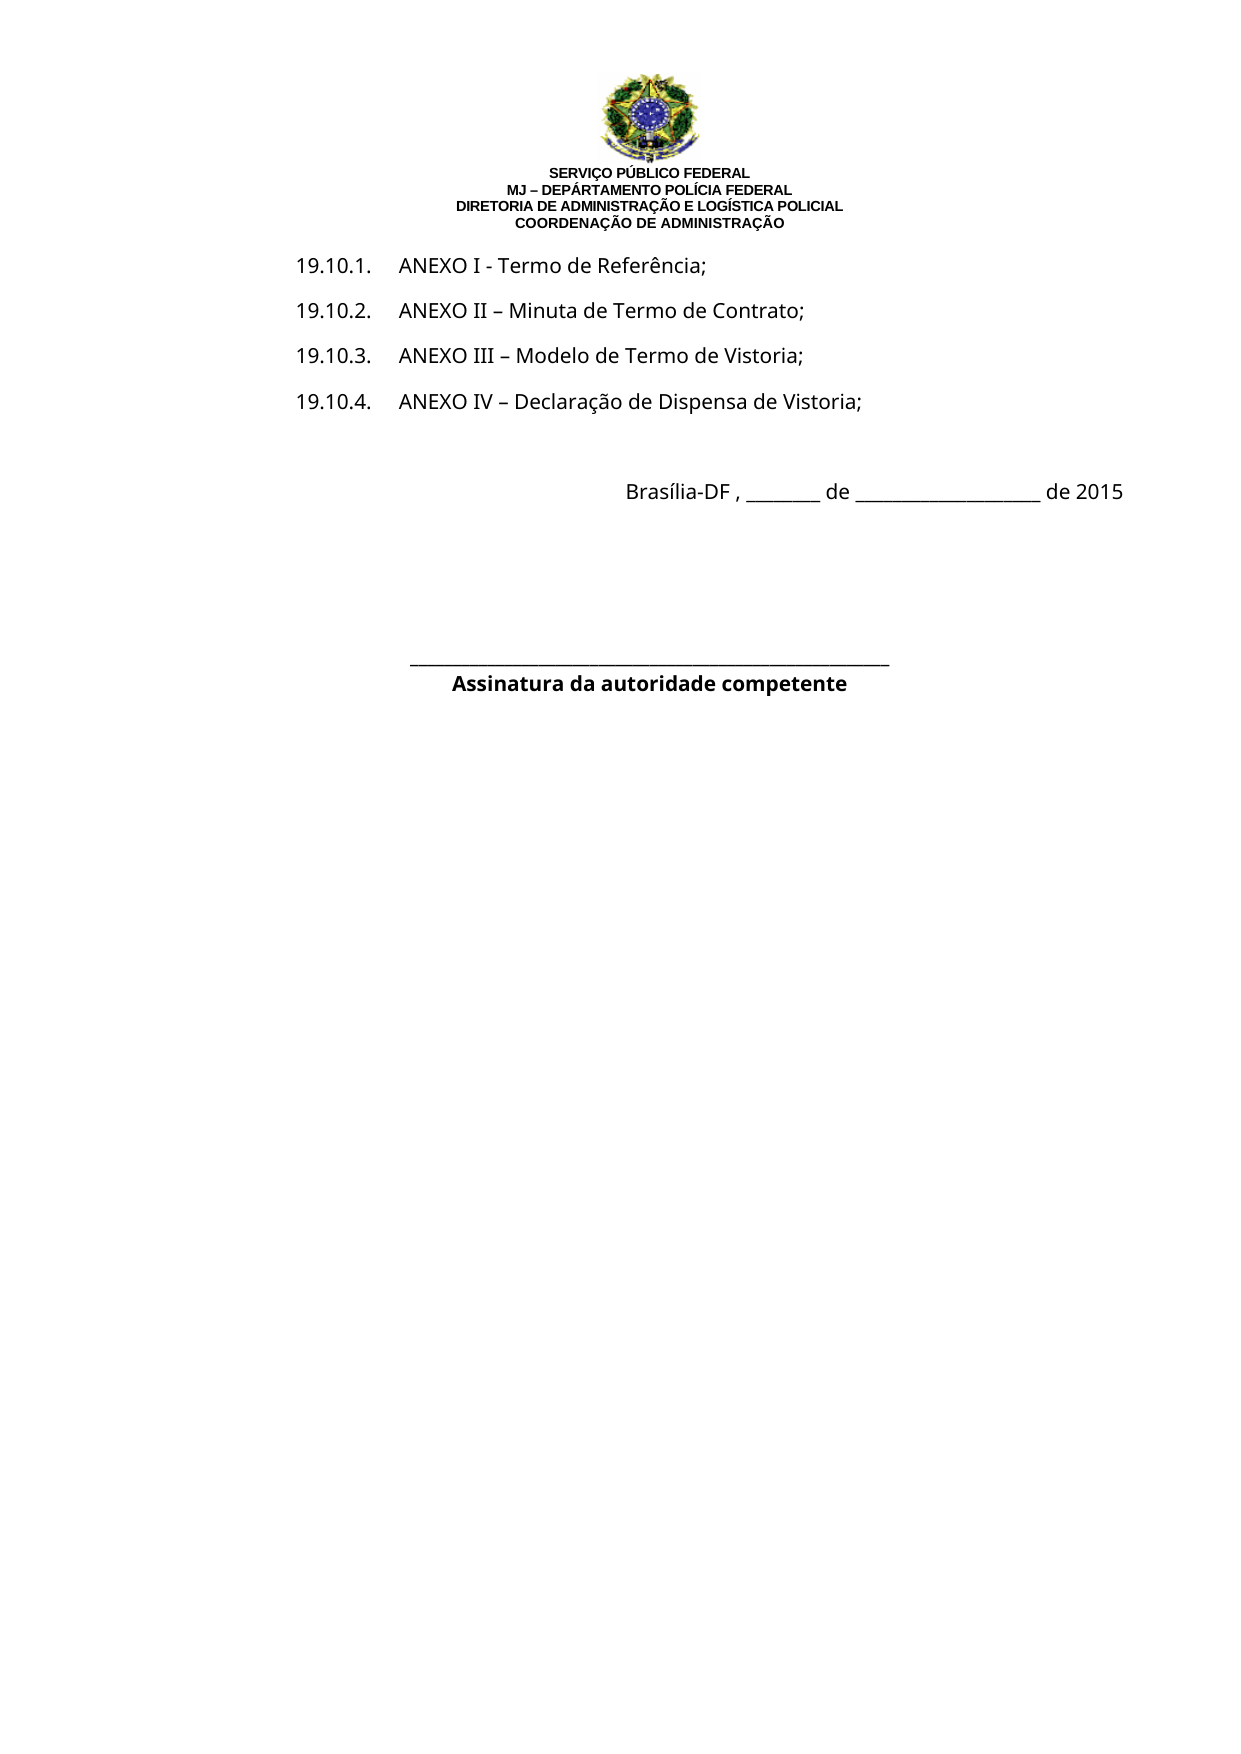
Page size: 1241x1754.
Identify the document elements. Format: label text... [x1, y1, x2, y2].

text ________________________________________________________ [177, 641, 1122, 669]
list ANEXO III – Modelo de Termo de Vistoria; [295, 342, 1122, 370]
list ANEXO II – Minuta de Termo de Contrato; [295, 297, 1122, 325]
list ANEXO IV – Declaração de Dispensa de Vistoria; [295, 387, 1122, 415]
text Brasília-DF , ________ de ____________________ de 2015 [215, 477, 1124, 505]
list ANEXO I - Termo de Referência; [295, 251, 1122, 280]
text Assinatura da autoridade competente [177, 669, 1122, 698]
